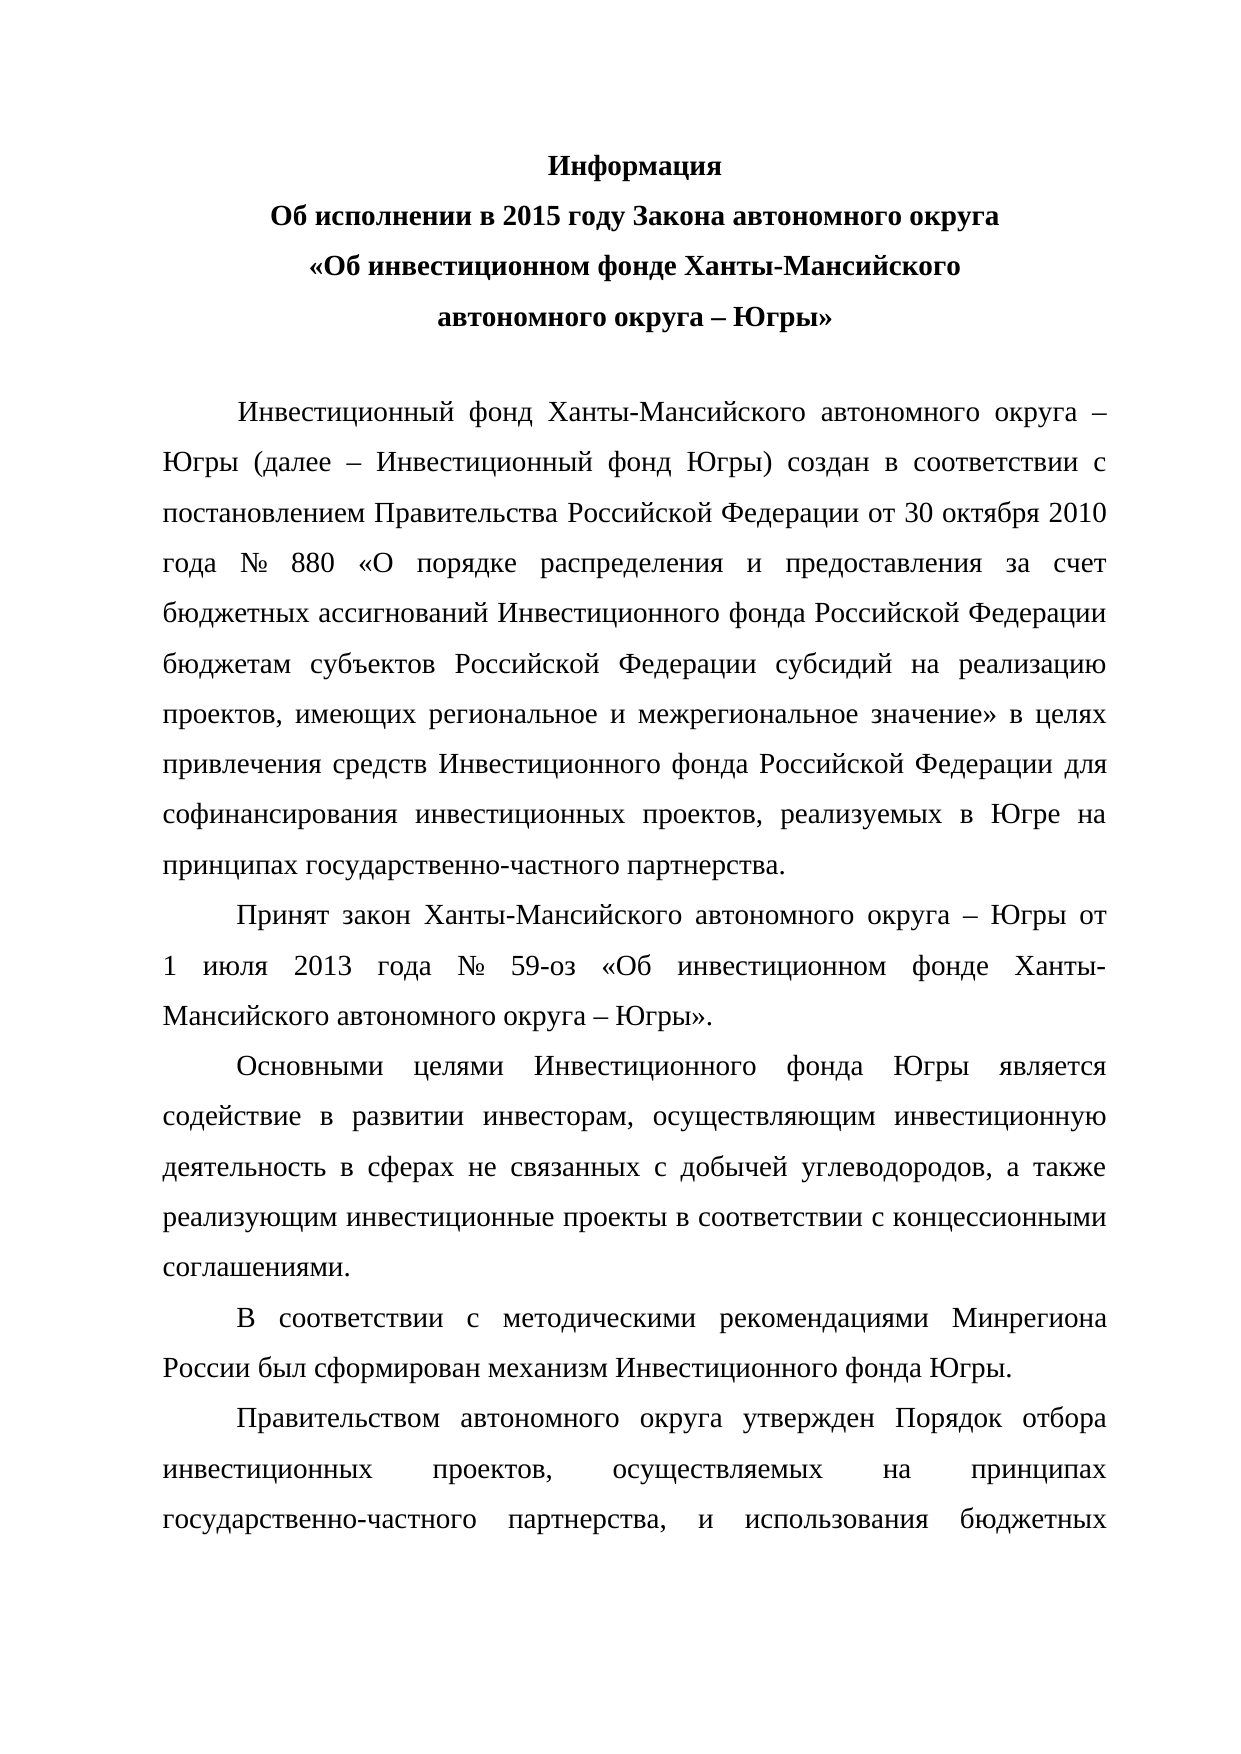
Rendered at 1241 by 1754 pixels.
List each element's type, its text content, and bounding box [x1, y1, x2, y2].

text В соответствии с методическими рекомендациями Минрегиона России был сформирован механизм Инвестиционного фонда Югры. [162, 1300, 1107, 1384]
text Об исполнении в 2015 году Закона автономного округа [162, 198, 1107, 232]
text Основными целями Инвестиционного фонда Югры является содействие в развитии инвесторам, осуществляющим инвестиционную деятельность в сферах не связанных с добычей углеводородов, а также реализующим инвестиционные проекты в соответствии с концессионными соглашениями. [162, 1048, 1107, 1283]
text Инвестиционный фонд Ханты-Мансийского автономного округа – Югры (далее – Инвестиционный фонд Югры) создан в соответствии с постановлением Правительства Российской Федерации от 30 октября 2010 года № 880 «О порядке распределения и предоставления за счет бюджетных ассигнований Инвестиционного фонда Российской Федерации бюджетам субъектов Российской Федерации субсидий на реализацию проектов, имеющих региональное и межрегиональное значение» в целях привлечения средств Инвестиционного фонда Российской Федерации для софинансирования инвестиционных проектов, реализуемых в Югре на принципах государственно-частного партнерства. [162, 394, 1107, 881]
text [162, 1400, 1107, 1534]
text автономного округа – Югры» [162, 299, 1107, 332]
text Информация [162, 148, 1107, 181]
text «Об инвестиционном фонде Ханты-Мансийского [162, 248, 1107, 282]
text Принят закон Ханты-Мансийского автономного округа – Югры от 1 июля 2013 года № 59-оз «Об инвестиционном фонде Ханты-Мансийского автономного округа – Югры». [162, 897, 1107, 1031]
